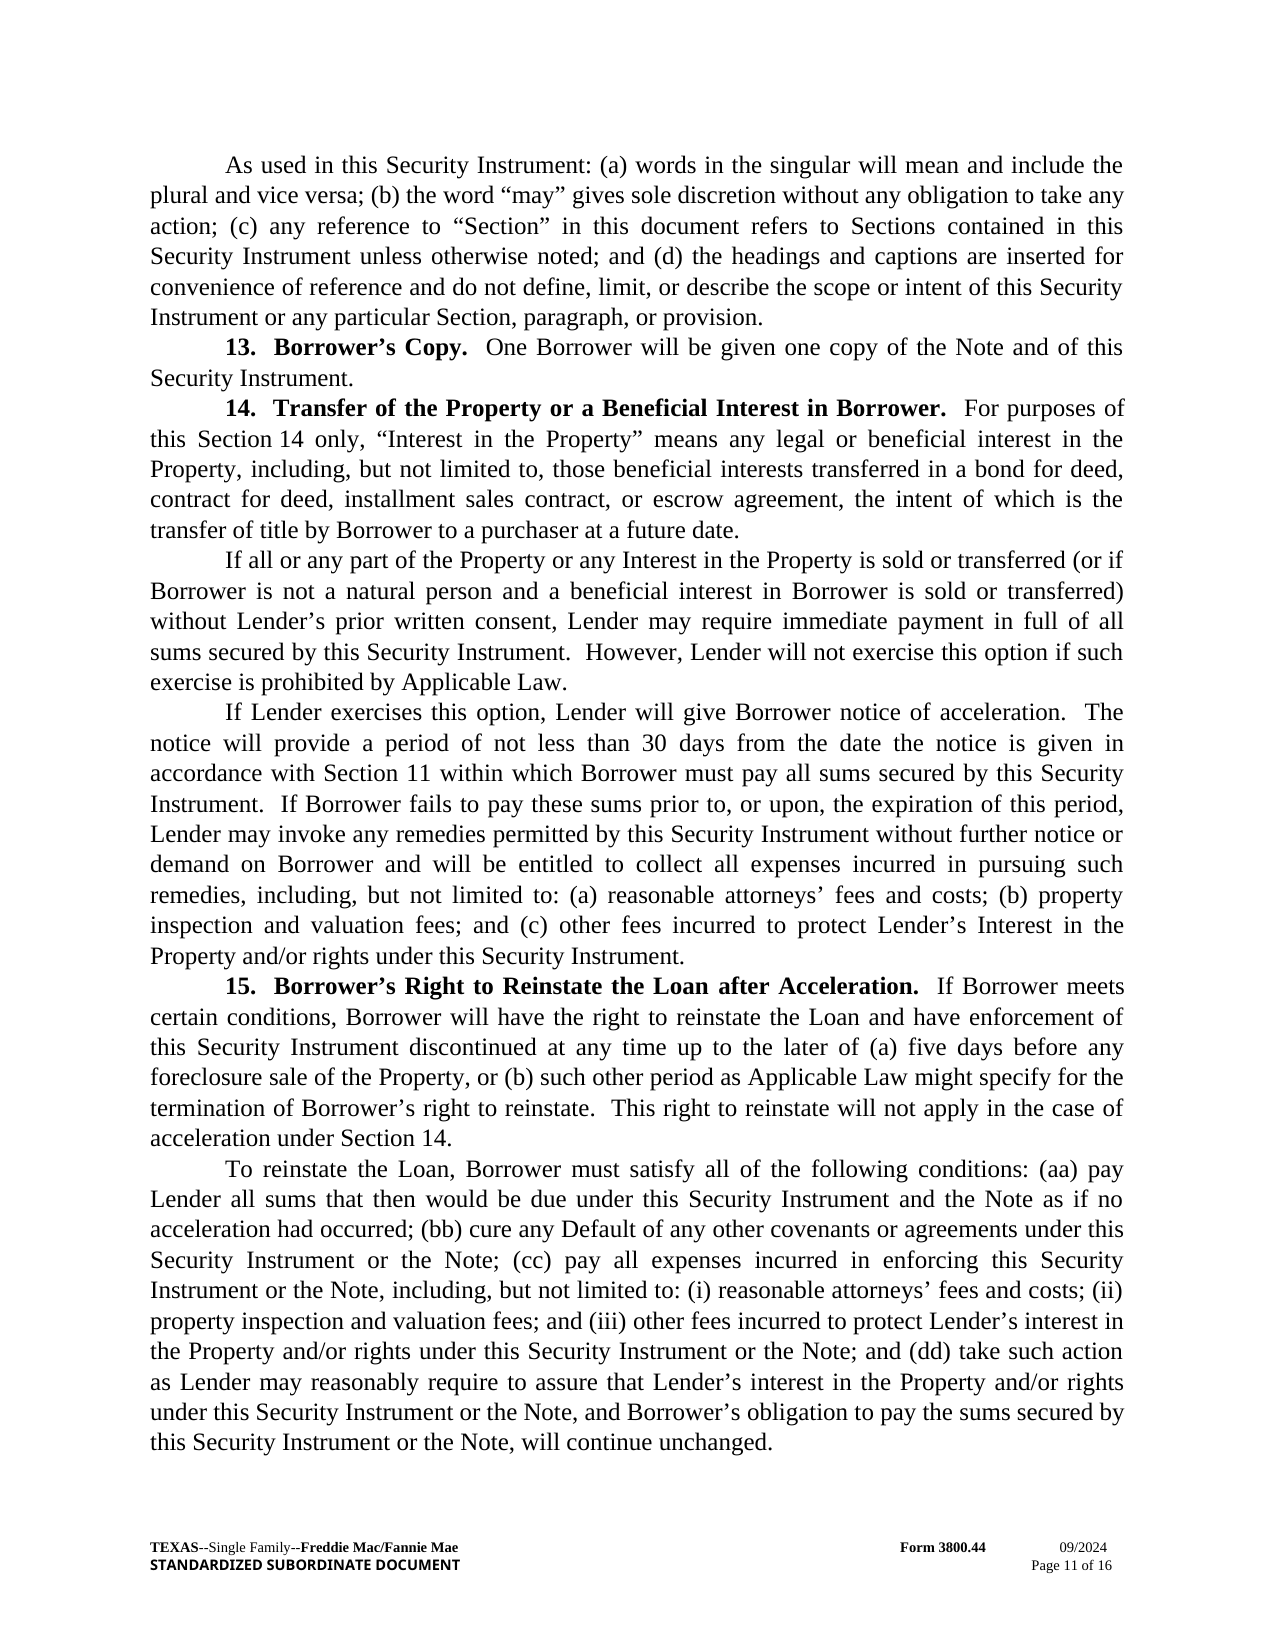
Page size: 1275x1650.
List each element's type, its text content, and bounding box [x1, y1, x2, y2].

text If all or any part of the Property or any Interest in the Property is sold or transferred (or if Borrower is not a natural person and a beneficial interest in Borrower is sold or transferred) without Lender’s prior written consent, Lender may require immediate payment in full of all sums secured by this Security Instrument. However, Lender will not exercise this option if such exercise is prohibited by Applicable Law. [150, 545, 1125, 696]
text If Lender exercises this option, Lender will give Borrower notice of acceleration. The notice will provide a period of not less than 30 days from the date the notice is given in accordance with Section 11 within which Borrower must pay all sums secured by this Security Instrument. If Borrower fails to pay these sums prior to, or upon, the expiration of this period, Lender may invoke any remedies permitted by this Security Instrument without further notice or demand on Borrower and will be entitled to collect all expenses incurred in pursuing such remedies, including, but not limited to: (a) reasonable attorneys’ fees and costs; (b) property inspection and valuation fees; and (c) other fees incurred to protect Lender’s Interest in the Property and/or rights under this Security Instrument. [150, 697, 1125, 969]
text To reinstate the Loan, Borrower must satisfy all of the following conditions: (aa) pay Lender all sums that then would be due under this Security Instrument and the Note as if no acceleration had occurred; (bb) cure any Default of any other covenants or agreements under this Security Instrument or the Note; (cc) pay all expenses incurred in enforcing this Security Instrument or the Note, including, but not limited to: (i) reasonable attorneys’ fees and costs; (ii) property inspection and valuation fees; and (iii) other fees incurred to protect Lender’s interest in the Property and/or rights under this Security Instrument or the Note; and (dd) take such action as Lender may reasonably require to assure that Lender’s interest in the Property and/or rights under this Security Instrument or the Note, and Borrower’s obligation to pay the sums secured by this Security Instrument or the Note, will continue unchanged. [150, 1154, 1125, 1456]
text 13. Borrower’s Copy. One Borrower will be given one copy of the Note and of this Security Instrument. [150, 332, 1125, 392]
text 14. Transfer of the Property or a Beneficial Interest in Borrower. For purposes of this Section 14 only, “Interest in the Property” means any legal or beneficial interest in the Property, including, but not limited to, those beneficial interests transferred in a bond for deed, contract for deed, installment sales contract, or escrow agreement, the intent of which is the transfer of title by Borrower to a purchaser at a future date. [150, 393, 1125, 544]
text 15. Borrower’s Right to Reinstate the Loan after Acceleration. If Borrower meets certain conditions, Borrower will have the right to reinstate the Loan and have enforcement of this Security Instrument discontinued at any time up to the later of (a) five days before any foreclosure sale of the Property, or (b) such other period as Applicable Law might specify for the termination of Borrower’s right to reinstate. This right to reinstate will not apply in the case of acceleration under Section 14. [150, 971, 1125, 1152]
text As used in this Security Instrument: (a) words in the singular will mean and include the plural and vice versa; (b) the word “may” gives sole discretion without any obligation to take any action; (c) any reference to “Section” in this document refers to Sections contained in this Security Instrument unless otherwise noted; and (d) the headings and captions are inserted for convenience of reference and do not define, limit, or describe the scope or intent of this Security Instrument or any particular Section, paragraph, or provision. [150, 150, 1125, 331]
